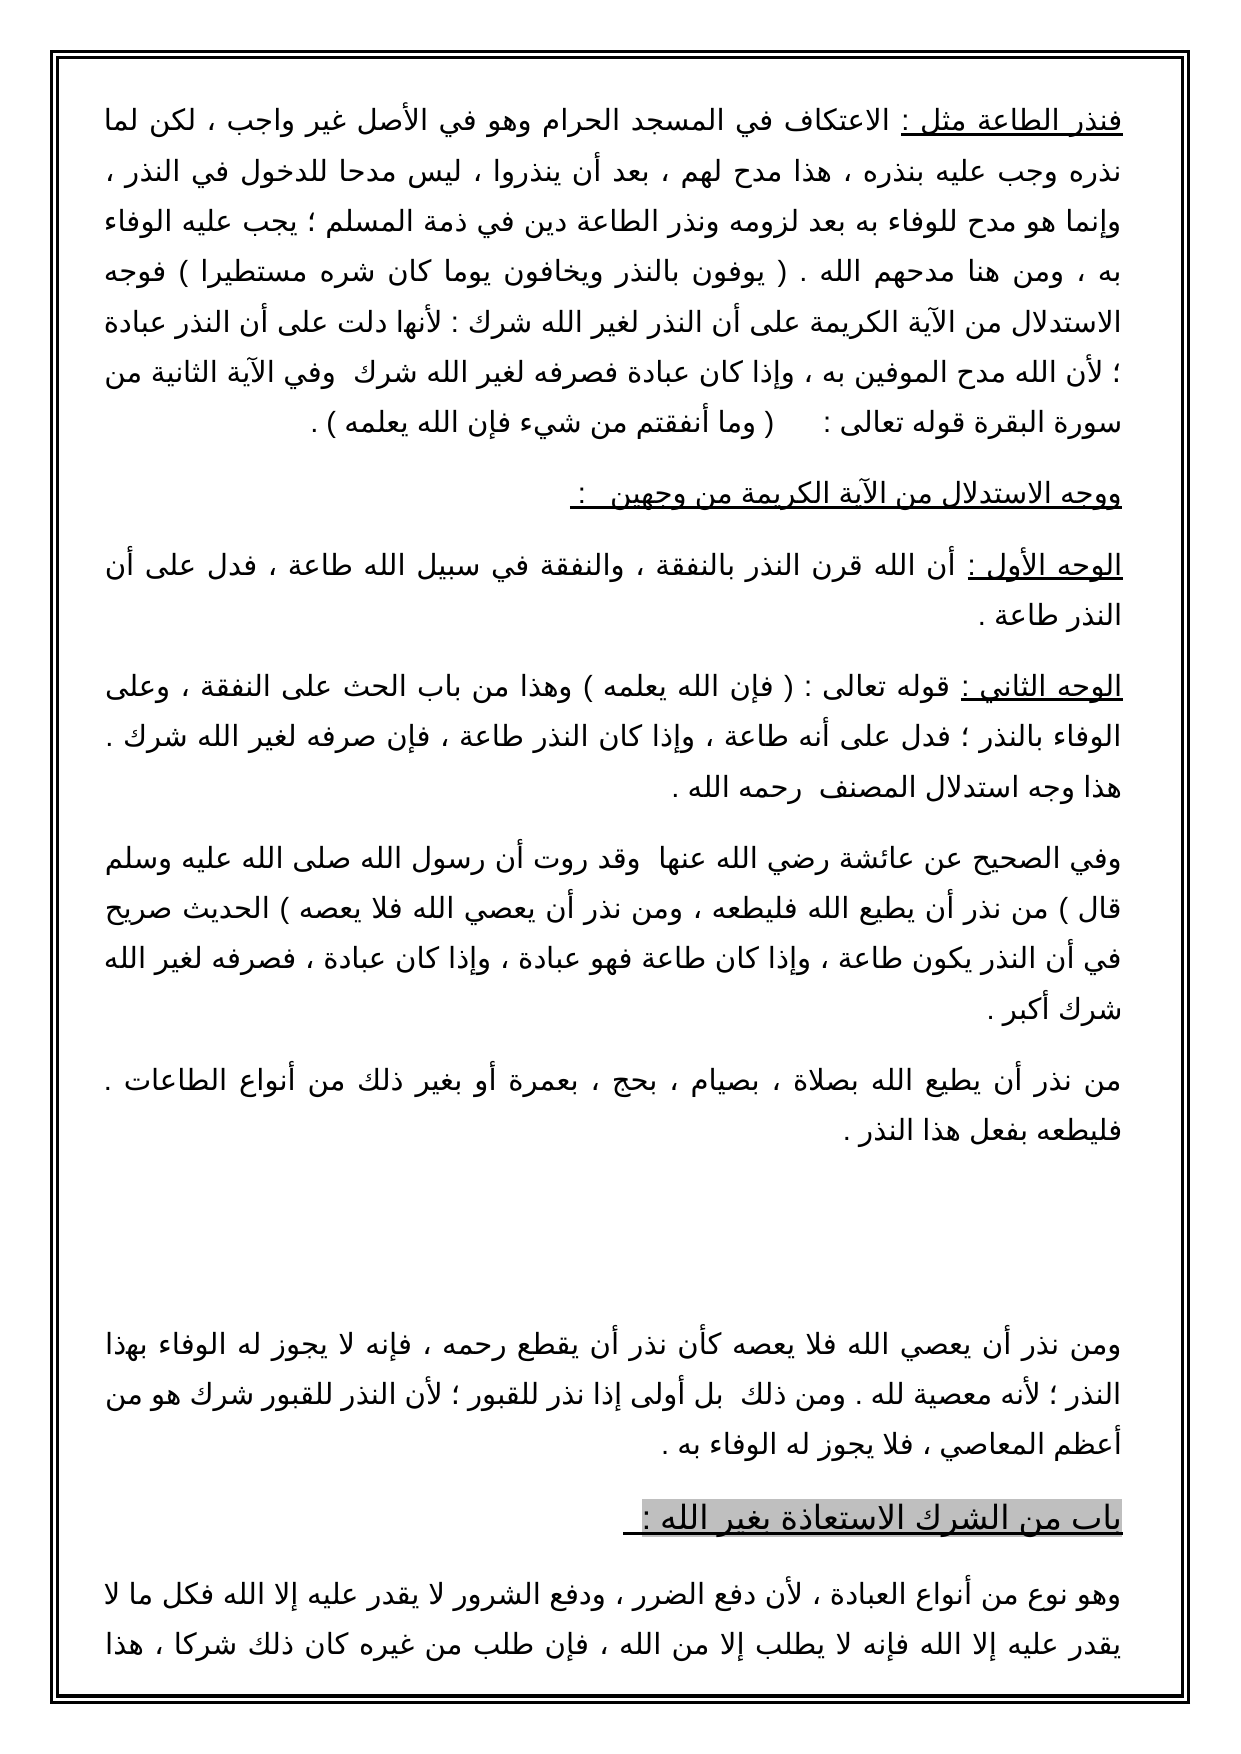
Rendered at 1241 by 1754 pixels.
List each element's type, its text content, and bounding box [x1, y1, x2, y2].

text الوجه الثاني : قوله تعالى : ( فإن الله يعلمه ) وهذا من باب الحث على النفقة ، وعلى الوفاء بالنذر ؛ فدل على أنه طاعة ، وإذا كان النذر طاعة ، فإن صرفه لغير الله شرك . هذا وجه استدلال المصنف رحمه الله . [103, 669, 1122, 803]
text ومن نذر أن يعصي الله فلا يعصه كأن نذر أن يقطع رحمه ، فإنه لا يجوز له الوفاء ﺑﻬذا النذر ؛ لأنه معصية لله . ومن ذلك بل أولى إذا نذر للقبور ؛ لأن النذر للقبور شرك هو من أعظم المعاصي ، فلا يجوز له الوفاء به . [103, 1327, 1122, 1461]
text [103, 1577, 1122, 1661]
text وفي الصحيح عن عائشة رضي الله عنها وقد روت أن رسول الله صلى الله عليه وسلم قال ) من نذر أن يطيع الله فليطعه ، ومن نذر أن يعصي الله فلا يعصه ) الحديث صريح في أن النذر يكون طاعة ، وإذا كان طاعة فهو عبادة ، وإذا كان عبادة ، فصرفه لغير الله شرك أكبر . [103, 841, 1122, 1025]
text من نذر أن يطيع الله بصلاة ، بصيام ، بحج ، بعمرة أو بغير ذلك من أنواع الطاعات . فليطعه بفعل هذا النذر . [103, 1063, 1122, 1147]
text باب من الشرك الاستعاذة بغير الله : [103, 1498, 1122, 1537]
text ووجه الاستدلال من الآية الكريمة من وجهين : [103, 476, 1122, 510]
text فنذر الطاعة مثل : الاعتكاف في المسجد الحرام وهو في الأصل غير واجب ، لكن لما نذره وجب عليه بنذره ، هذا مدح لهم ، بعد أن ينذروا ، ليس مدحا للدخول في النذر ، وإنما هو مدح للوفاء به بعد لزومه ونذر الطاعة دين في ذمة المسلم ؛ يجب عليه الوفاء به ، ومن هنا مدحهم الله . ( يوفون بالنذر ويخافون يوما كان شره مستطيرا ) فوجه الاستدلال من الآية الكريمة على أن النذر لغير الله شرك : لأﻧﻬا دلت على أن النذر عبادة ؛ لأن الله مدح الموفين به ، وإذا كان عبادة فصرفه لغير الله شرك وفي الآية الثانية من سورة البقرة قوله تعالى : ( وما أنفقتم من شيء فإن الله يعلمه ) . [103, 103, 1122, 439]
text الوجه الأول : أن الله قرن النذر بالنفقة ، والنفقة في سبيل الله طاعة ، فدل على أن النذر طاعة . [103, 548, 1122, 631]
